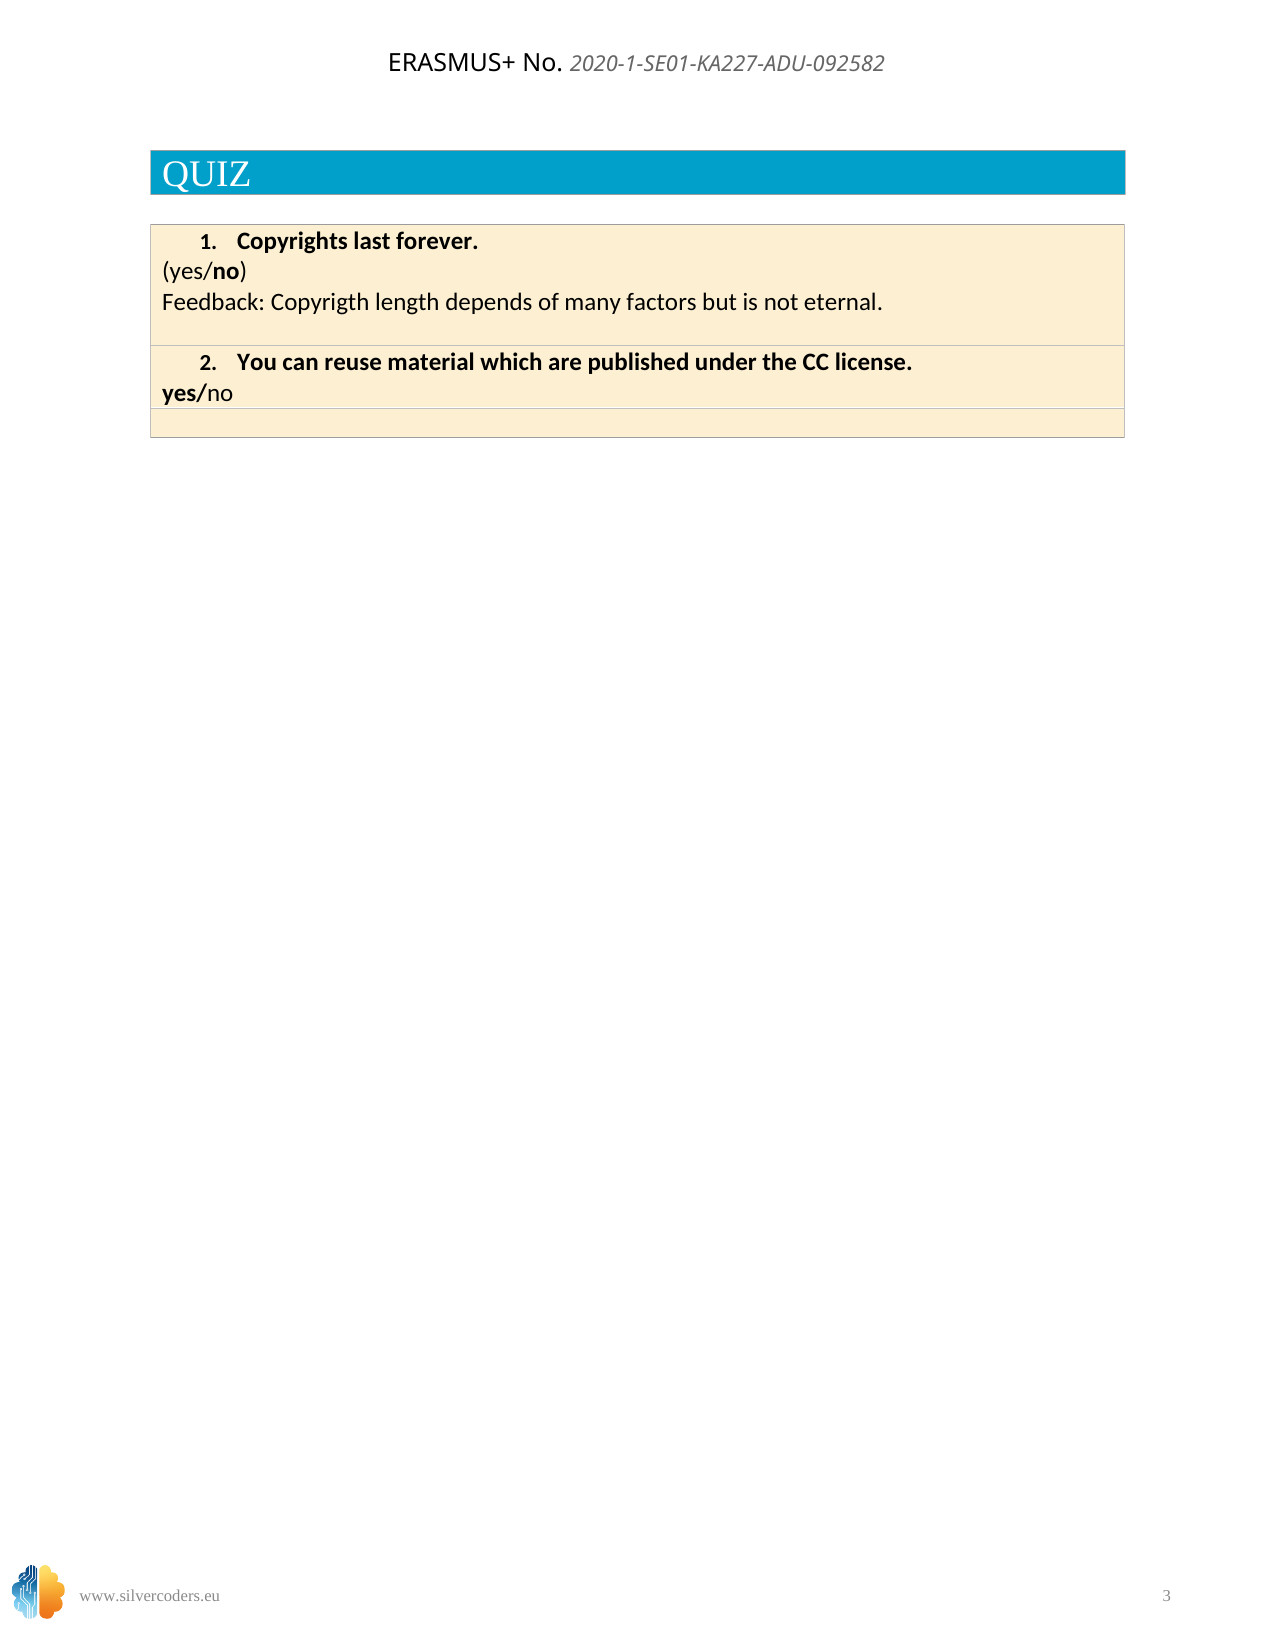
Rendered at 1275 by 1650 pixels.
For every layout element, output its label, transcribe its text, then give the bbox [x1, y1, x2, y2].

table_header Copyrights last forever. (yes/no) Feedback: Copyrigth length depends of many factors but is not eternal. [151, 225, 1124, 345]
table_cell You can reuse material which are published under the CC license. yes/no [151, 346, 1124, 407]
table_cell [151, 409, 1124, 437]
picture [11, 1565, 65, 1619]
table_header QUIZ [151, 151, 1125, 194]
